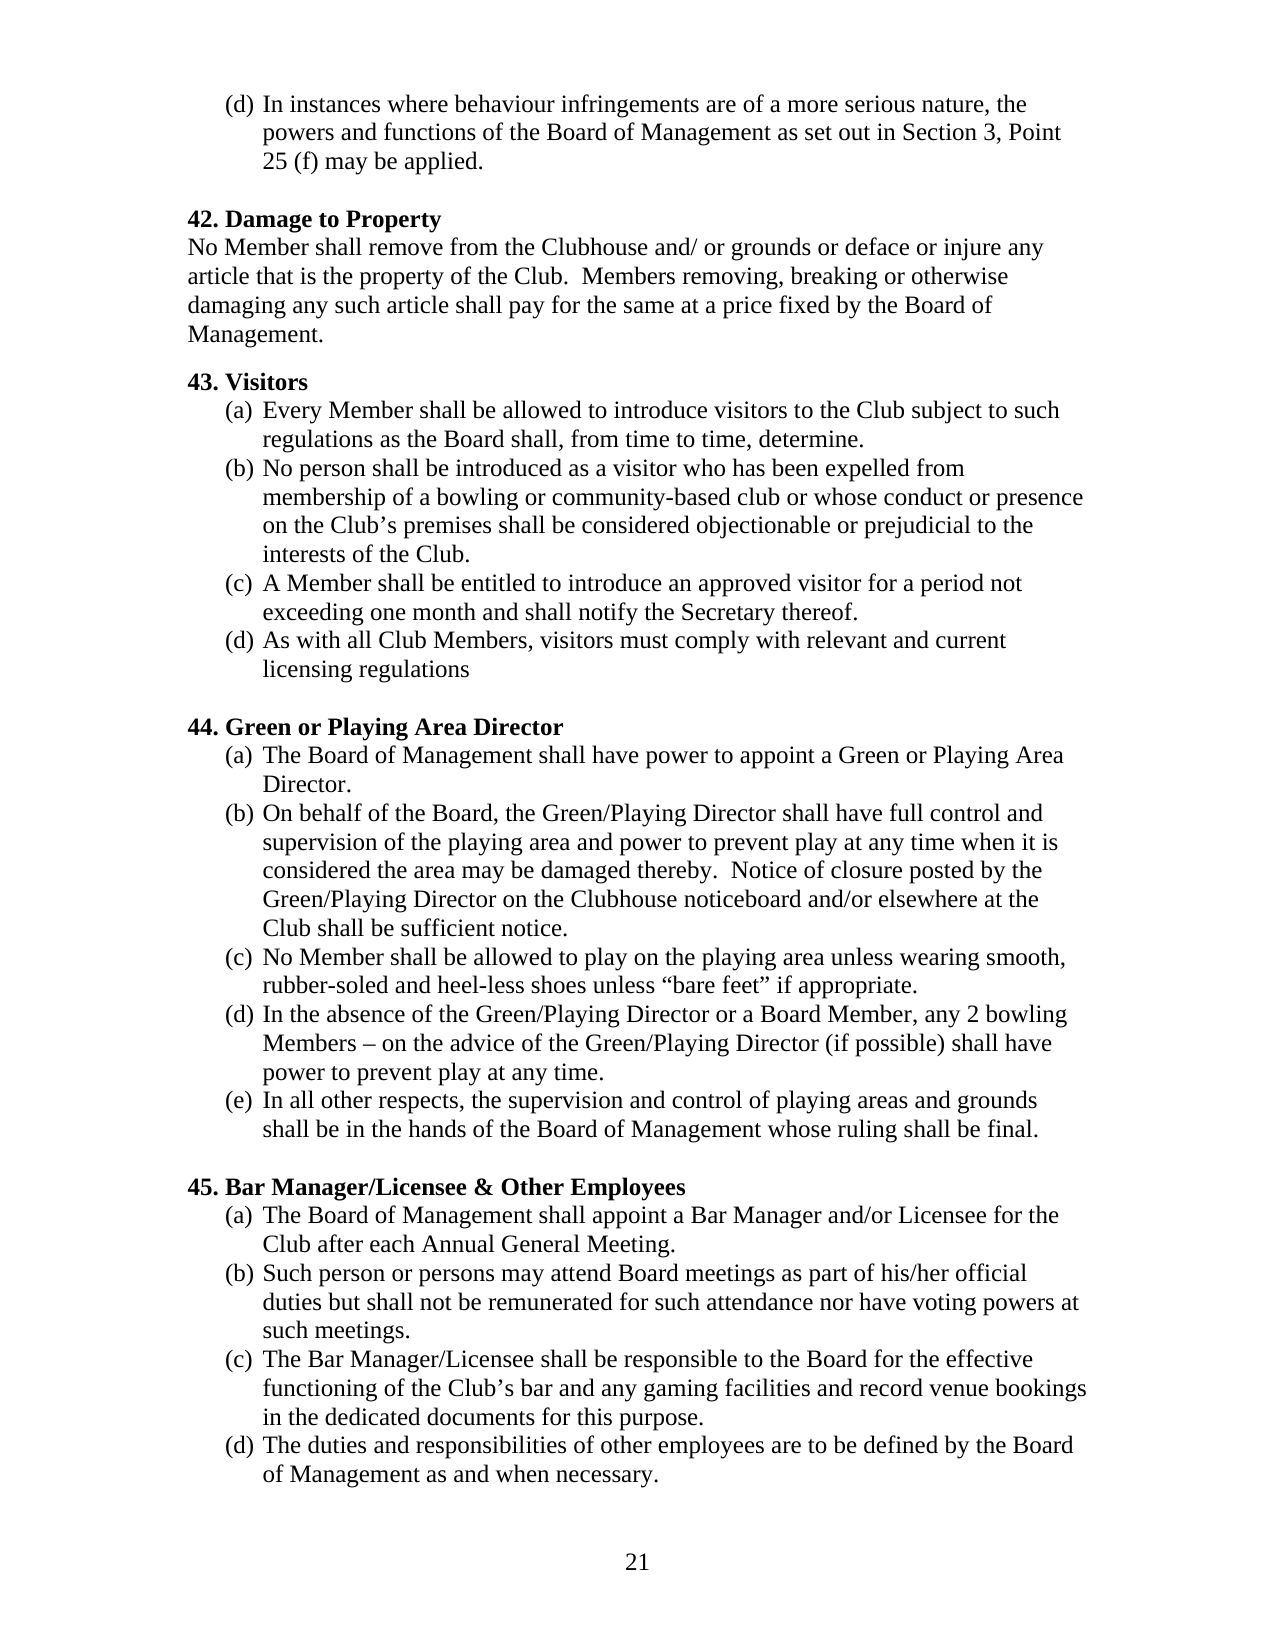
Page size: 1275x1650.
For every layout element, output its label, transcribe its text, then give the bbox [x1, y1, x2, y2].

list In instances where behaviour infringements are of a more serious nature, the powers and functions of the Board of Management as set out in Section 3, Point 25 (f) may be applied. [225, 89, 1088, 175]
list The duties and responsibilities of other employees are to be defined by the Board of Management as and when necessary. [225, 1430, 1088, 1488]
list The Bar Manager/Licensee shall be responsible to the Board for the effective functioning of the Club’s bar and any gaming facilities and record venue bookings in the dedicated documents for this purpose. [225, 1344, 1088, 1430]
text No Member shall remove from the Clubhouse and/ or grounds or deface or injure any article that is the property of the Club. Members removing, breaking or otherwise damaging any such article shall pay for the same at a price fixed by the Board of Management. [187, 232, 1088, 347]
list On behalf of the Board, the Green/Playing Director shall have full control and supervision of the playing area and power to prevent play at any time when it is considered the area may be damaged thereby. Notice of closure posted by the Green/Playing Director on the Clubhouse noticeboard and/or elsewhere at the Club shall be sufficient notice. [225, 798, 1088, 942]
list As with all Club Members, visitors must comply with relevant and current licensing regulations [225, 625, 1088, 683]
text 44. Green or Playing Area Director [187, 712, 1088, 740]
list In the absence of the Green/Playing Director or a Board Member, any 2 bowling Members – on the advice of the Green/Playing Director (if possible) shall have power to prevent play at any time. [225, 999, 1088, 1085]
text 45. Bar Manager/Licensee & Other Employees [187, 1172, 1088, 1200]
list In all other respects, the supervision and control of playing areas and grounds shall be in the hands of the Board of Management whose ruling shall be final. [225, 1085, 1088, 1143]
list The Board of Management shall appoint a Bar Manager and/or Licensee for the Club after each Annual General Meeting. [225, 1200, 1088, 1258]
list A Member shall be entitled to introduce an approved visitor for a period not exceeding one month and shall notify the Secretary thereof. [225, 568, 1088, 625]
list Such person or persons may attend Board meetings as part of his/her official duties but shall not be remunerated for such attendance nor have voting powers at such meetings. [225, 1258, 1088, 1344]
list No Member shall be allowed to play on the playing area unless wearing smooth, rubber-soled and heel-less shoes unless “bare feet” if appropriate. [225, 942, 1088, 999]
list No person shall be introduced as a visitor who has been expelled from membership of a bowling or community-based club or whose conduct or presence on the Club’s premises shall be considered objectionable or prejudicial to the interests of the Club. [225, 453, 1088, 568]
list Every Member shall be allowed to introduce visitors to the Club subject to such regulations as the Board shall, from time to time, determine. [225, 395, 1088, 453]
text 42. Damage to Property [187, 204, 1088, 232]
text 43. Visitors [187, 367, 1088, 395]
list The Board of Management shall have power to appoint a Green or Playing Area Director. [225, 740, 1088, 798]
